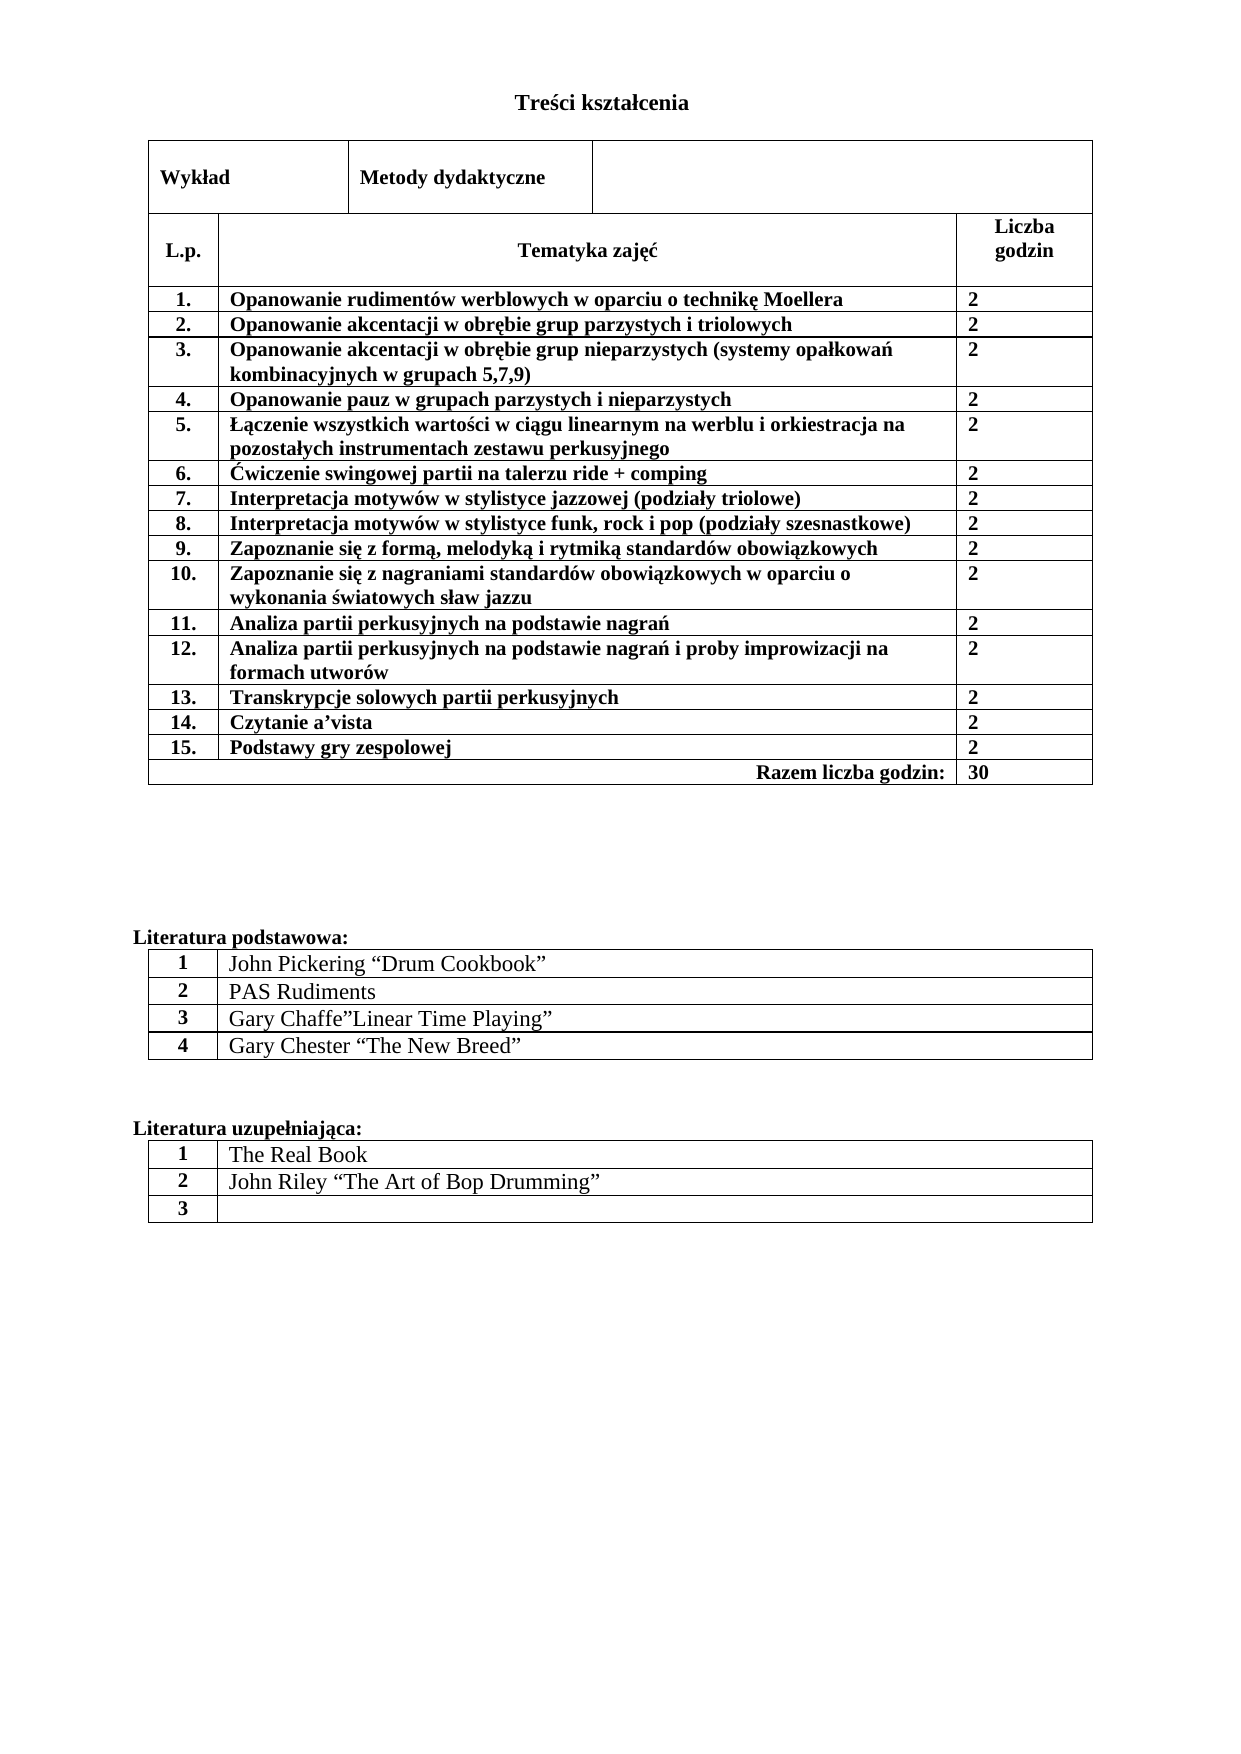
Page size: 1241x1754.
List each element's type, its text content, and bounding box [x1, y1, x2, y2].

table_cell Analiza partii perkusyjnych na podstawie nagrań [219, 610, 956, 634]
table_cell Czytanie a’vista [219, 710, 956, 734]
table_cell 8. [149, 511, 218, 535]
table_cell 2 [957, 287, 1092, 311]
table_cell 2 [957, 735, 1092, 759]
table_header 1 [149, 950, 217, 977]
table_cell Opanowanie rudimentów werblowych w oparciu o technikę Moellera [219, 287, 956, 311]
table_cell 30 [957, 760, 1092, 784]
table_cell PAS Rudiments [218, 978, 1092, 1004]
table_cell 3 [149, 1196, 217, 1222]
table_cell 2 [957, 511, 1092, 535]
table_cell 2 [149, 978, 217, 1004]
text Treści kształcenia [148, 89, 1092, 115]
table_header John Pickering “Drum Cookbook” [218, 950, 1092, 977]
table_cell 15. [149, 735, 218, 759]
table_cell 2 [957, 536, 1092, 560]
table_cell Opanowanie akcentacji w obrębie grup parzystych i triolowych [219, 312, 956, 336]
table_cell 14. [149, 710, 218, 734]
table_cell 13. [149, 685, 218, 709]
table_cell 10. [149, 561, 218, 609]
table_cell 7. [149, 486, 218, 510]
table_cell 4 [149, 1033, 217, 1059]
table_cell 2. [149, 312, 218, 336]
table_cell 2 [957, 461, 1092, 485]
table_cell 9. [149, 536, 218, 560]
table_cell 4. [149, 387, 218, 411]
table_cell 2 [957, 610, 1092, 634]
table_cell 6. [149, 461, 218, 485]
table_cell 1. [149, 287, 218, 311]
table_cell 3 [149, 1005, 217, 1031]
table_cell Gary Chester “The New Breed” [218, 1033, 1092, 1059]
table_cell Opanowanie akcentacji w obrębie grup nieparzystych (systemy opałkowań kombinacyjnych w grupach 5,7,9) [219, 338, 956, 386]
table_cell 2 [957, 486, 1092, 510]
table_cell Zapoznanie się z formą, melodyką i rytmiką standardów obowiązkowych [219, 536, 956, 560]
table_cell 2 [957, 338, 1092, 386]
table_cell Interpretacja motywów w stylistyce funk, rock i pop (podziały szesnastkowe) [219, 511, 956, 535]
table_cell 2 [149, 1169, 217, 1195]
table_cell 11. [149, 610, 218, 634]
table_cell Łączenie wszystkich wartości w ciągu linearnym na werblu i orkiestracja na pozostałych instrumentach zestawu perkusyjnego [219, 412, 956, 460]
table_cell Podstawy gry zespolowej [219, 735, 956, 759]
table_cell Tematyka zajęć [219, 214, 956, 286]
table_cell 2 [957, 636, 1092, 684]
table_cell Analiza partii perkusyjnych na podstawie nagrań i proby improwizacji na formach utworów [219, 636, 956, 684]
table_cell Gary Chaffe”Linear Time Playing” [218, 1005, 1092, 1031]
table_cell Ćwiczenie swingowej partii na talerzu ride + comping [219, 461, 956, 485]
table_cell 2 [957, 561, 1092, 609]
table_cell Opanowanie pauz w grupach parzystych i nieparzystych [219, 387, 956, 411]
table_header Wykład [149, 141, 348, 213]
table_cell Transkrypcje solowych partii perkusyjnych [219, 685, 956, 709]
table_cell 3. [149, 338, 218, 386]
table_cell 12. [149, 636, 218, 684]
table_cell 2 [957, 710, 1092, 734]
table_cell Interpretacja motywów w stylistyce jazzowej (podziały triolowe) [219, 486, 956, 510]
table_header [593, 141, 1092, 213]
text Literatura uzupełniająca: [133, 1116, 1092, 1140]
table_header Metody dydaktyczne [349, 141, 592, 213]
table_cell 2 [957, 685, 1092, 709]
table_cell 2 [957, 387, 1092, 411]
text Literatura podstawowa: [133, 925, 1092, 949]
table_cell John Riley “The Art of Bop Drumming” [218, 1169, 1092, 1195]
table_cell L.p. [149, 214, 218, 286]
table_header The Real Book [218, 1141, 1092, 1167]
table_cell Zapoznanie się z nagraniami standardów obowiązkowych w oparciu o wykonania światowych sław jazzu [219, 561, 956, 609]
table_header 1 [149, 1141, 217, 1167]
table_cell 2 [957, 312, 1092, 336]
table_cell Liczba godzin [957, 214, 1092, 286]
table_cell Razem liczba godzin: [149, 760, 956, 784]
table_cell [218, 1196, 1092, 1222]
table_cell 2 [957, 412, 1092, 460]
table_cell 5. [149, 412, 218, 460]
